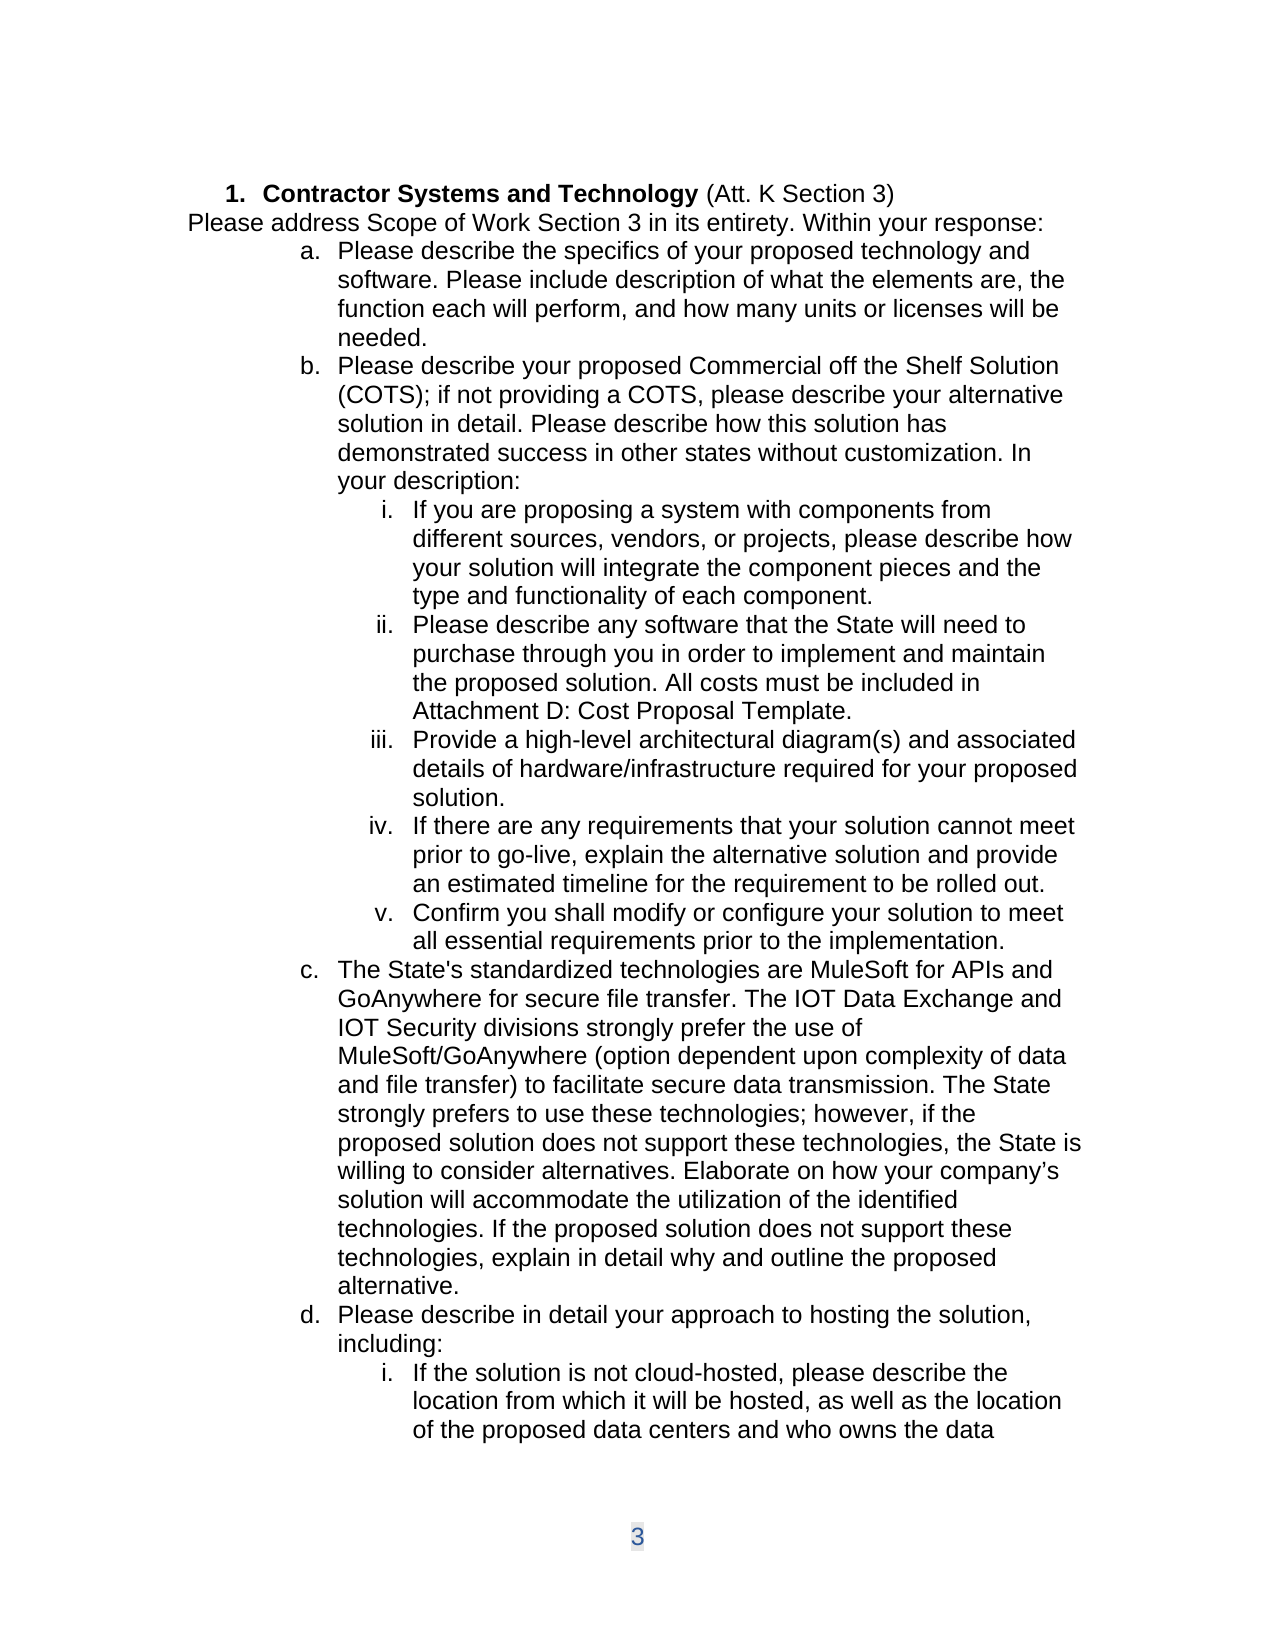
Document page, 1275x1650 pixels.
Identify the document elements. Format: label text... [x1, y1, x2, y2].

list Confirm you shall modify or configure your solution to meet all essential requirements prior to the implementation. [394, 897, 1087, 955]
list The State's standardized technologies are MuleSoft for APIs and GoAnywhere for secure file transfer. The IOT Data Exchange and IOT Security divisions strongly prefer the use of MuleSoft/GoAnywhere (option dependent upon complexity of data and file transfer) to facilitate secure data transmission. The State strongly prefers to use these technologies; however, if the proposed solution does not support these technologies, the State is willing to consider alternatives. Elaborate on how your company’s solution will accommodate the utilization of the identified technologies. If the proposed solution does not support these technologies, explain in detail why and outline the proposed alternative. [300, 955, 1087, 1300]
subtitle Contractor Systems and Technology (Att. K Section 3) [225, 179, 1087, 207]
list If you are proposing a system with components from different sources, vendors, or projects, please describe how your solution will integrate the component pieces and the type and functionality of each component. [394, 495, 1087, 610]
list Provide a high-level architectural diagram(s) and associated details of hardware/infrastructure required for your proposed solution. [394, 725, 1087, 811]
list If there are any requirements that your solution cannot meet prior to go-live, explain the alternative solution and provide an estimated timeline for the requirement to be rolled out. [394, 811, 1087, 897]
list Please describe the specifics of your proposed technology and software. Please include description of what the elements are, the function each will perform, and how many units or licenses will be needed. [300, 236, 1087, 351]
list Please describe any software that the State will need to purchase through you in order to implement and maintain the proposed solution. All costs must be included in Attachment D: Cost Proposal Template. [394, 610, 1087, 725]
list Please describe your proposed Commercial off the Shelf Solution (COTS); if not providing a COTS, please describe your alternative solution in detail. Please describe how this solution has demonstrated success in other states without customization. In your description: [300, 351, 1087, 495]
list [394, 1357, 1087, 1444]
text Please address Scope of Work Section 3 in its entirety. Within your response: [187, 207, 1087, 236]
list Please describe in detail your approach to hosting the solution, including: [300, 1300, 1087, 1357]
